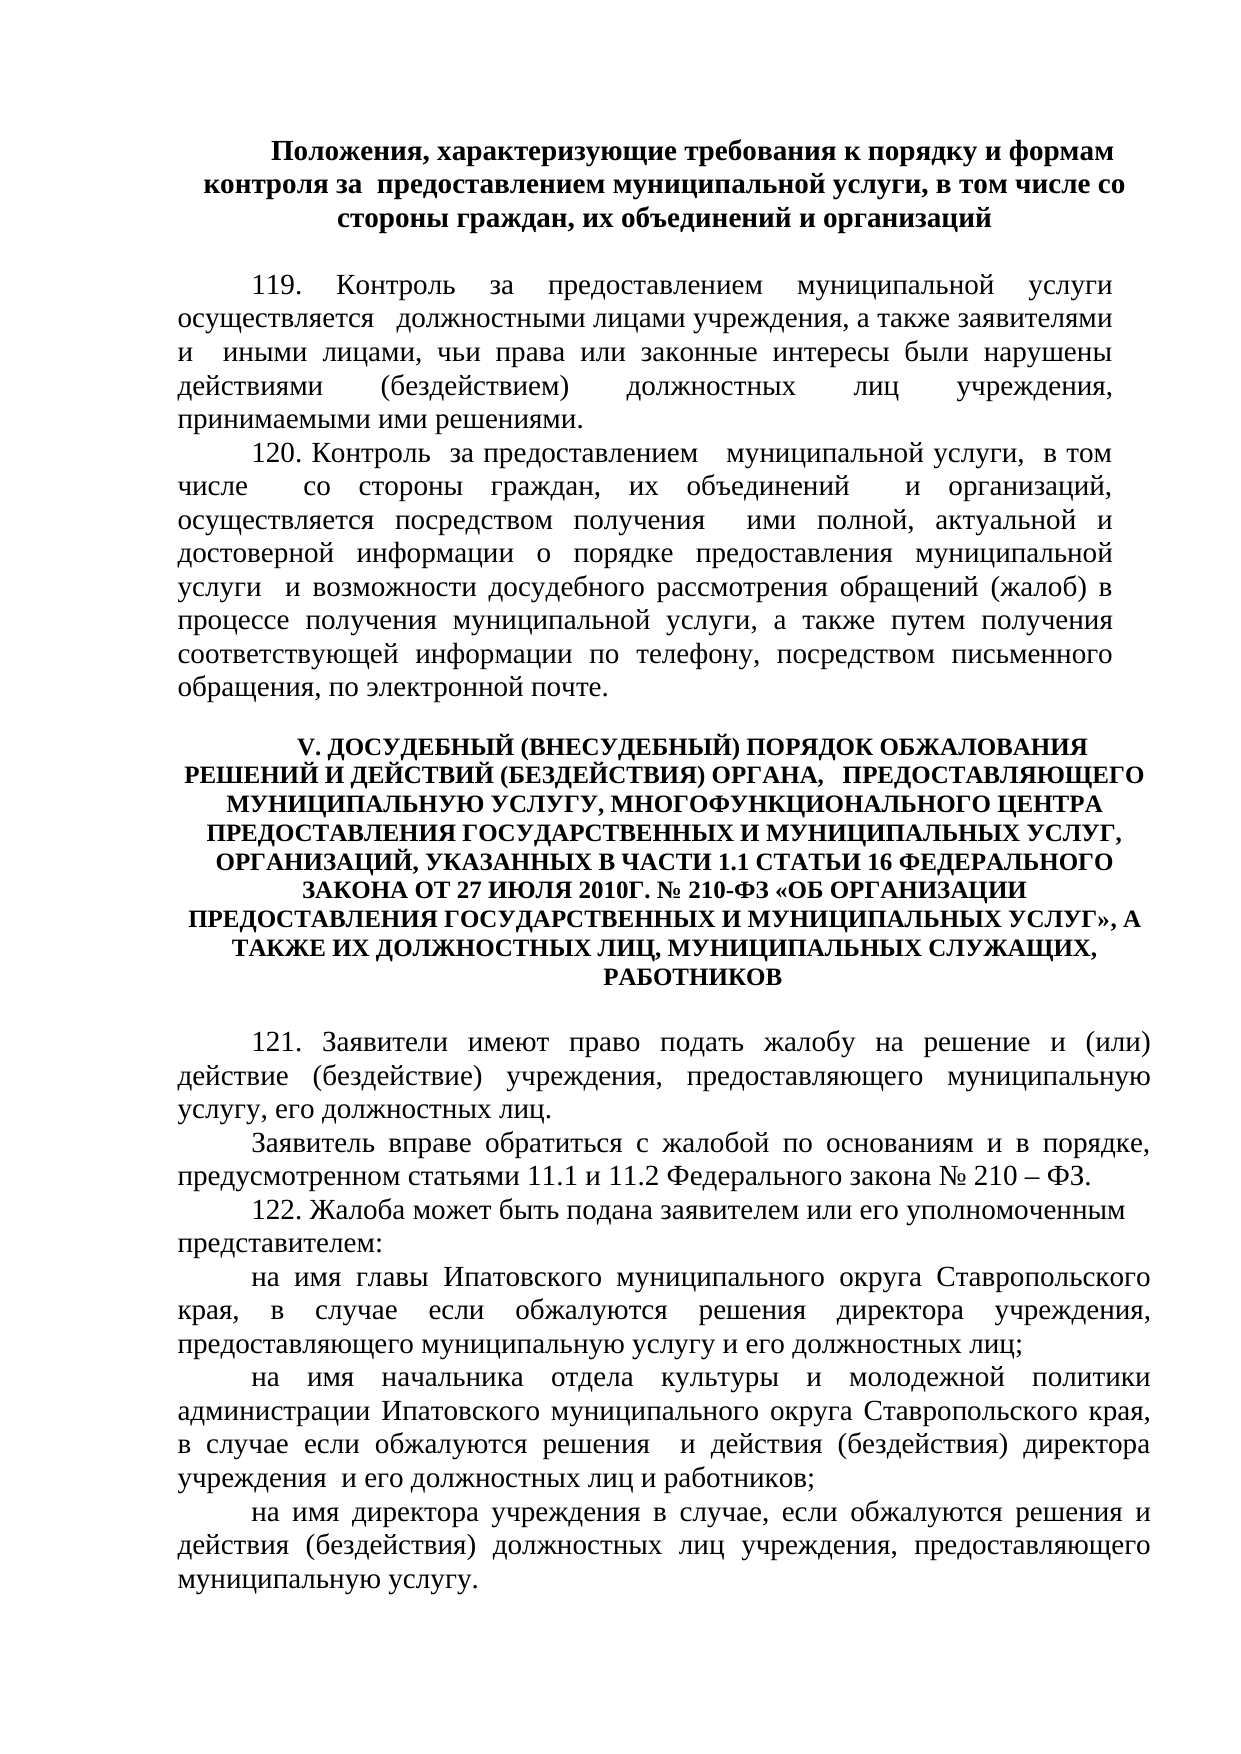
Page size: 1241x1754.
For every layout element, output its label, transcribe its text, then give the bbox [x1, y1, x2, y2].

text 121. Заявители имеют право подать жалобу на решение и (или) действие (бездействие) учреждения, предоставляющего муниципальную услугу, его должностных лиц. [177, 1024, 1152, 1125]
text Положения, характеризующие требования к порядку и формам контроля за предоставлением муниципальной услуги, в том числе со стороны граждан, их объединений и организаций [177, 133, 1152, 233]
text на имя директора учреждения в случае, если обжалуются решения и действия (бездействия) должностных лиц учреждения, предоставляющего муниципальную услугу. [177, 1494, 1152, 1594]
text Заявитель вправе обратиться с жалобой по основаниям и в порядке, предусмотренном статьями 11.1 и 11.2 Федерального закона № 210 – ФЗ. [177, 1125, 1152, 1192]
text РАБОТНИКОВ [177, 962, 1152, 991]
text V. ДОСУДЕБНЫЙ (ВНЕСУДЕБНЫЙ) ПОРЯДОК ОБЖАЛОВАНИЯ РЕШЕНИЙ И ДЕЙСТВИЙ (БЕЗДЕЙСТВИЯ) ОРГАНА, ПРЕДОСТАВЛЯЮЩЕГО МУНИЦИПАЛЬНУЮ УСЛУГУ, МНОГОФУНКЦИОНАЛЬНОГО ЦЕНТРА ПРЕДОСТАВЛЕНИЯ ГОСУДАРСТВЕННЫХ И МУНИЦИПАЛЬНЫХ УСЛУГ, ОРГАНИЗАЦИЙ, УКАЗАННЫХ В ЧАСТИ 1.1 СТАТЬИ 16 ФЕДЕРАЛЬНОГО ЗАКОНА ОТ 27 ИЮЛЯ 2010Г. № 210-ФЗ «ОБ ОРГАНИЗАЦИИ ПРЕДОСТАВЛЕНИЯ ГОСУДАРСТВЕННЫХ И МУНИЦИПАЛЬНЫХ УСЛУГ», А ТАКЖЕ ИХ ДОЛЖНОСТНЫХ ЛИЦ, МУНИЦИПАЛЬНЫХ СЛУЖАЩИХ, [177, 732, 1152, 962]
text 119. Контроль за предоставлением муниципальной услуги осуществляется должностными лицами учреждения, а также заявителями и иными лицами, чьи права или законные интересы были нарушены действиями (бездействием) должностных лиц учреждения, принимаемыми ими решениями. [177, 267, 1113, 435]
text на имя начальника отдела культуры и молодежной политики администрации Ипатовского муниципального округа Ставропольского края, в случае если обжалуются решения и действия (бездействия) директора учреждения и его должностных лиц и работников; [177, 1359, 1152, 1494]
text 122. Жалоба может быть подана заявителем или его уполномоченным представителем: [177, 1192, 1152, 1259]
text на имя главы Ипатовского муниципального округа Ставропольского края, в случае если обжалуются решения директора учреждения, предоставляющего муниципальную услугу и его должностных лиц; [177, 1259, 1152, 1359]
text 120. Контроль за предоставлением муниципальной услуги, в том числе со стороны граждан, их объединений и организаций, осуществляется посредством получения ими полной, актуальной и достоверной информации о порядке предоставления муниципальной услуги и возможности досудебного рассмотрения обращений (жалоб) в процессе получения муниципальной услуги, а также путем получения соответствующей информации по телефону, посредством письменного обращения, по электронной почте. [177, 435, 1113, 703]
